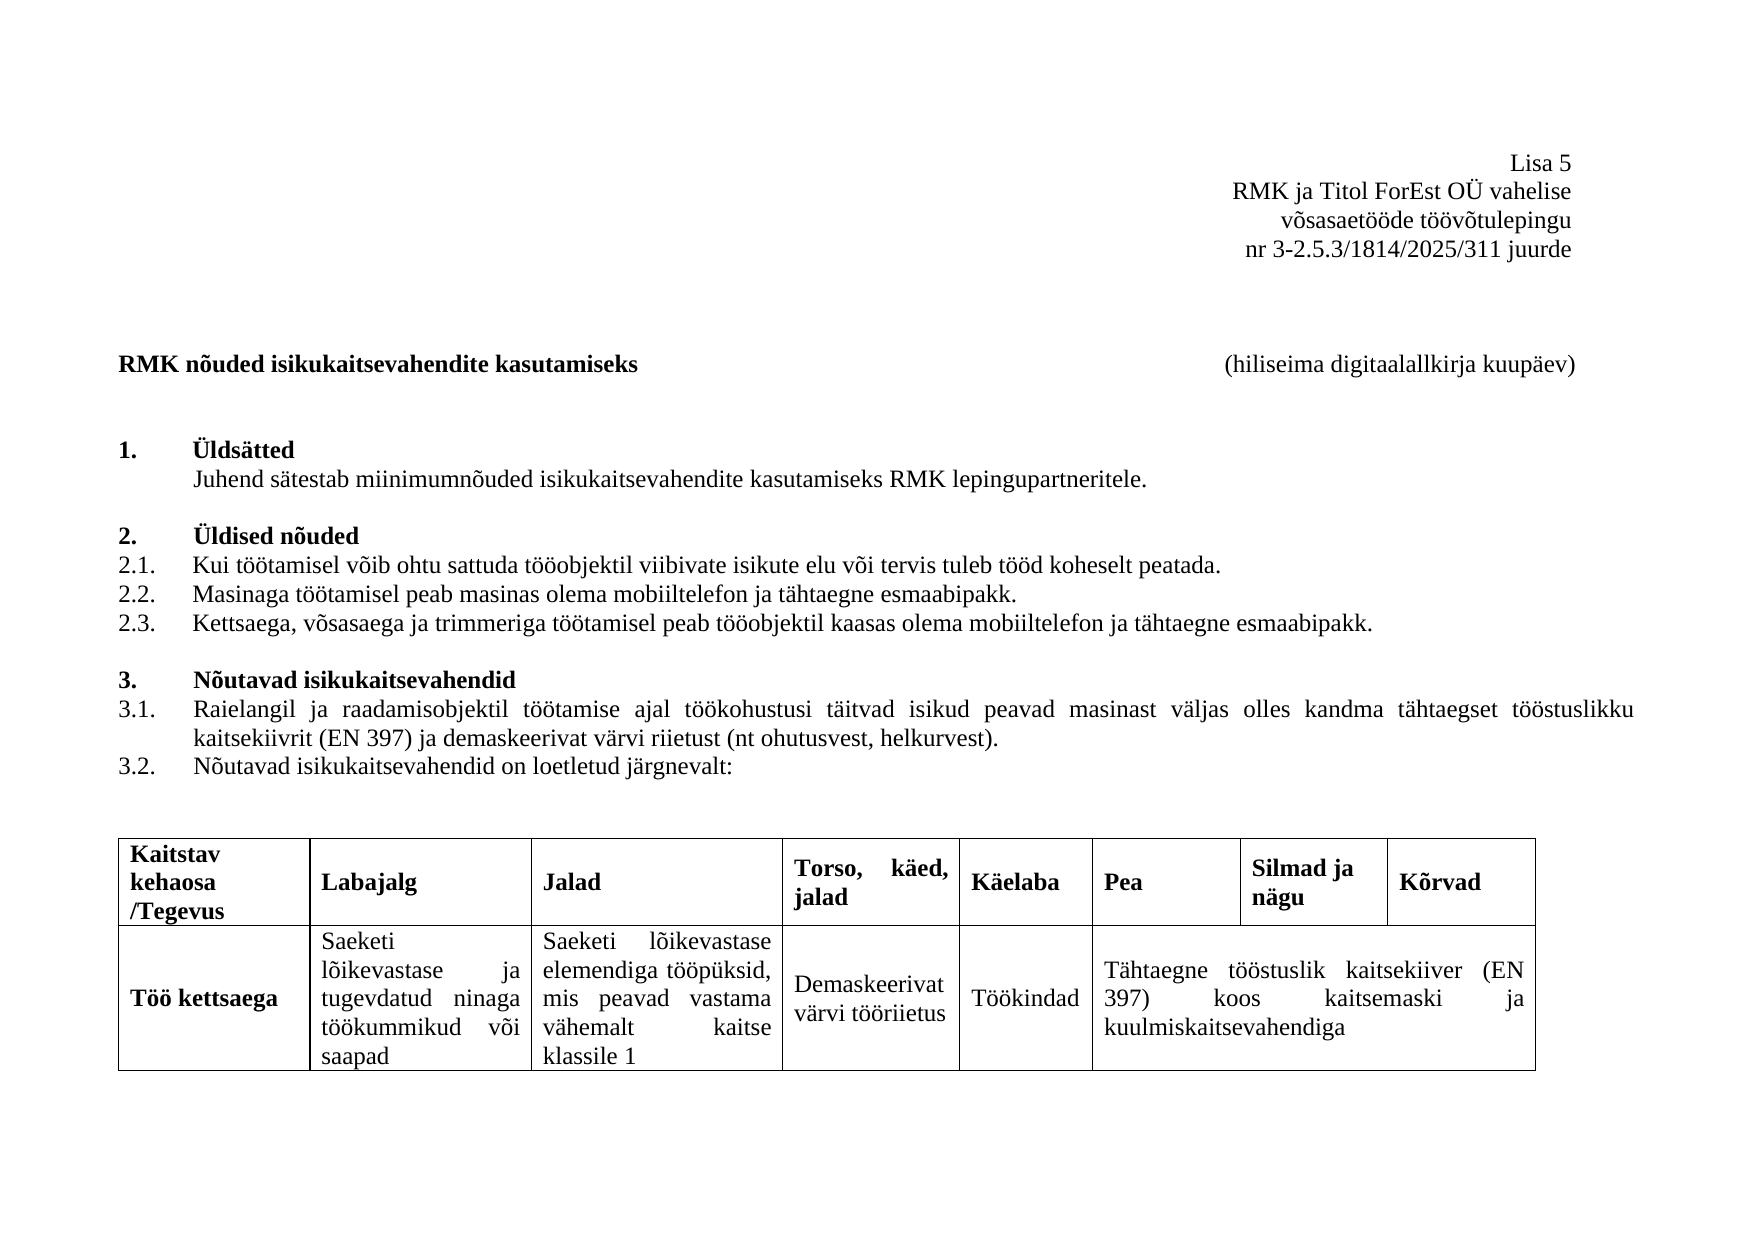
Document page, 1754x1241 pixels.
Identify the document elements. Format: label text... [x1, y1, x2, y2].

list Üldsätted [118, 435, 1636, 464]
table_header Labajalg [311, 839, 531, 925]
table_header Torso, käed, jalad [783, 839, 959, 925]
table_header Kõrvad [1388, 839, 1535, 925]
table_cell Saeketi lõikevastase ja tugevdatud ninaga töökummikud või saapad [311, 926, 531, 1070]
list Nõutavad isikukaitsevahendid on loetletud järgnevalt: [118, 751, 1636, 780]
list Üldised nõuded [118, 521, 1636, 550]
table_cell Töö kettsaega [119, 926, 309, 1070]
table_header Kaitstav kehaosa /Tegevus [119, 839, 309, 925]
table_header Silmad ja nägu [1241, 839, 1387, 925]
table_cell Saeketi lõikevastase elemendiga tööpüksid, mis peavad vastama vähemalt kaitse klassile 1 [532, 926, 782, 1070]
table_header Pea [1093, 839, 1240, 925]
list Masinaga töötamisel peab masinas olema mobiiltelefon ja tähtaegne esmaabipakk. [118, 579, 1636, 608]
table_cell Töökindad [960, 926, 1092, 1070]
table_header Lisa 5 RMK ja Titol ForEst OÜ vahelise võsasaetööde töövõtulepingu nr 3-2.5.3/1814/2025/311 juurde [1084, 148, 1583, 291]
list Nõutavad isikukaitsevahendid [118, 665, 1636, 694]
list Raielangil ja raadamisobjektil töötamise ajal töökohustusi täitvad isikud peavad masinast väljas olles kandma tähtaegset tööstuslikku kaitsekiivrit (EN 397) ja demaskeerivat värvi riietust (nt ohutusvest, helkurvest). [118, 694, 1636, 751]
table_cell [783, 926, 959, 1070]
text RMK nõuded isikukaitsevahendite kasutamiseks (hiliseima digitaalallkirja kuupäev) [118, 349, 1636, 378]
list Kettsaega, võsasaega ja trimmeriga töötamisel peab tööobjektil kaasas olema mobiiltelefon ja tähtaegne esmaabipakk. [118, 608, 1636, 636]
list Juhend sätestab miinimumnõuded isikukaitsevahendite kasutamiseks RMK lepingupartneritele. [193, 464, 1636, 493]
list Kui töötamisel võib ohtu sattuda tööobjektil viibivate isikute elu või tervis tuleb tööd koheselt peatada. [118, 550, 1636, 579]
table_header Käelaba [960, 839, 1092, 925]
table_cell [1093, 926, 1535, 1070]
table_header Jalad [532, 839, 782, 925]
